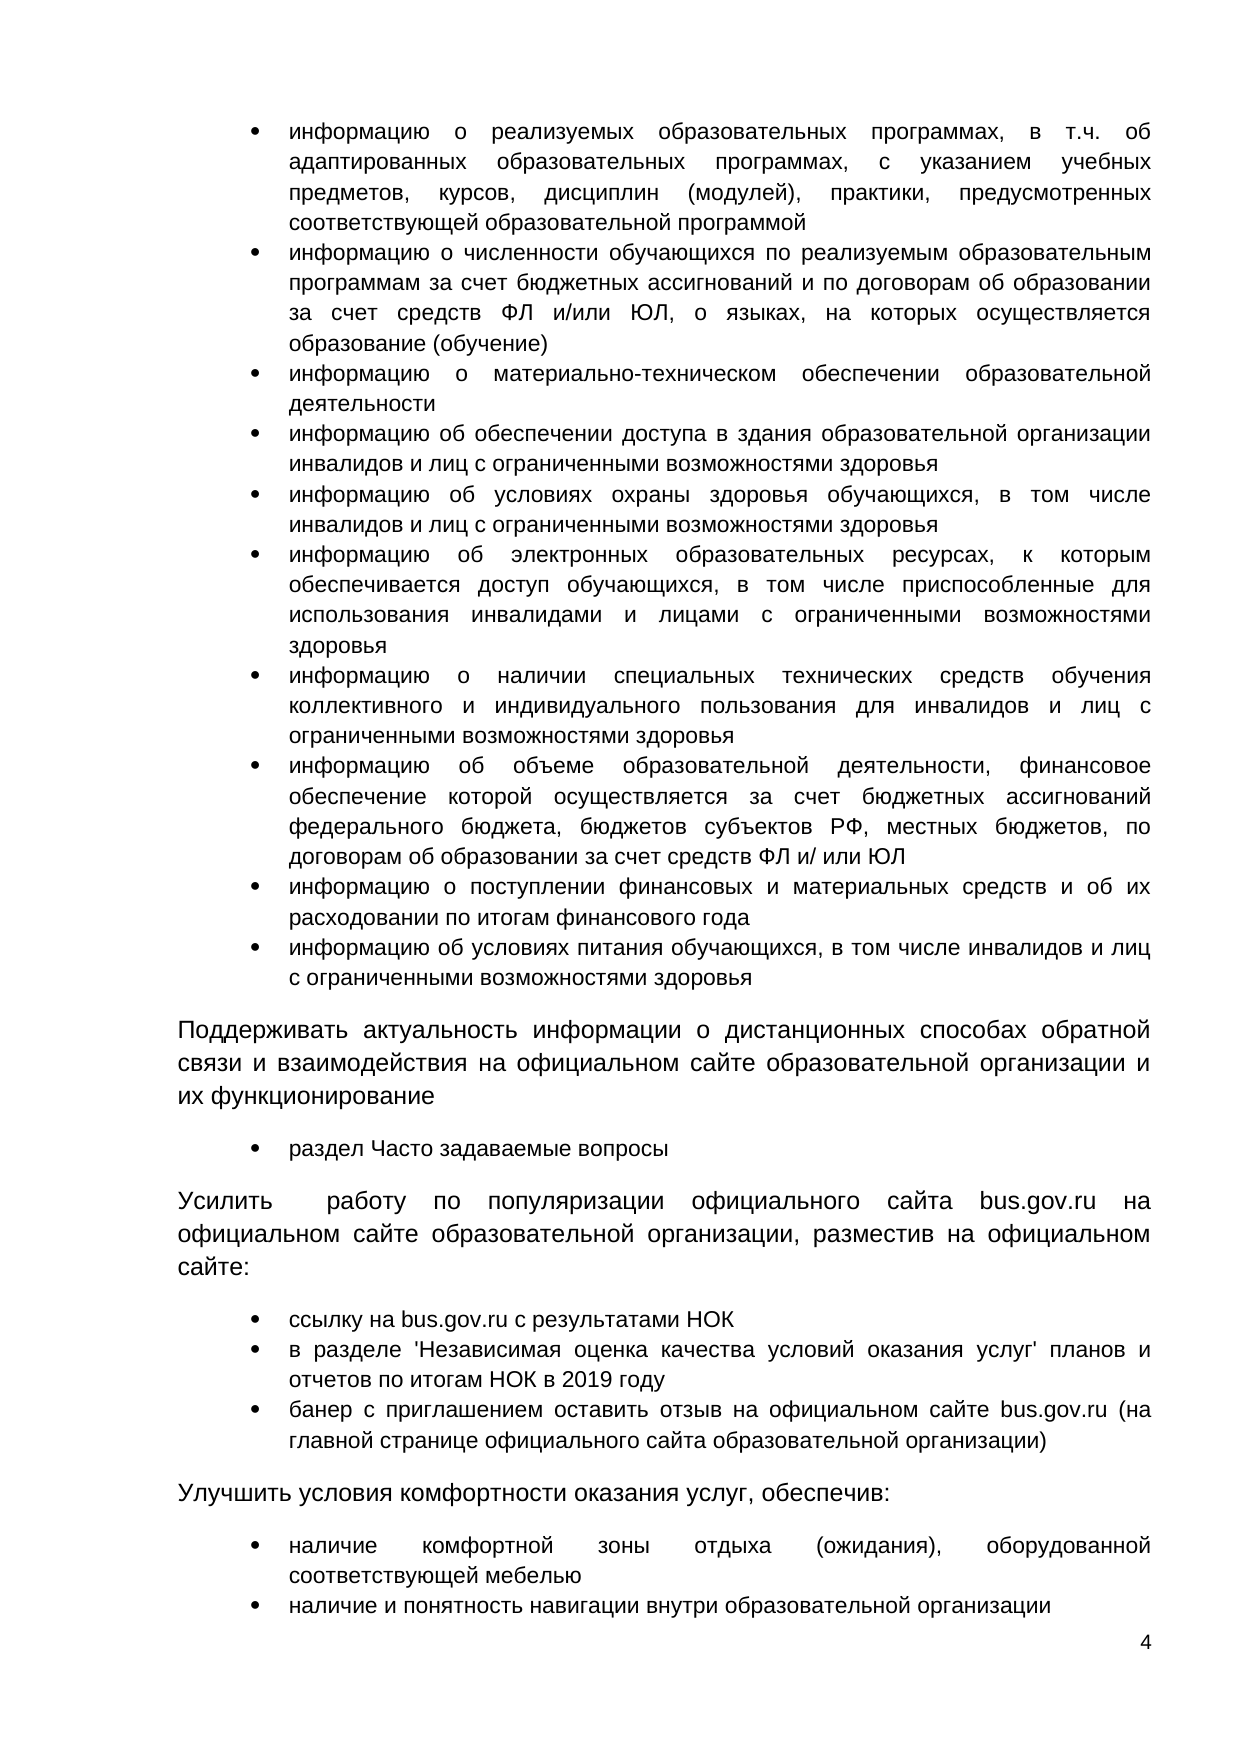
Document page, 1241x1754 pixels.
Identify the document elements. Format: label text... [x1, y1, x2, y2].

list информацию о материально-техническом обеспечении образовательной деятельности [251, 360, 1152, 416]
list информацию об условиях охраны здоровья обучающихся, в том числе инвалидов и лиц с ограниченными возможностями здоровья [251, 481, 1152, 537]
list информацию об условиях питания обучающихся, в том числе инвалидов и лиц с ограниченными возможностями здоровья [251, 934, 1152, 990]
list в разделе 'Независимая оценка качества условий оказания услуг' планов и отчетов по итогам НОК в 2019 году [251, 1336, 1152, 1393]
list информацию о численности обучающихся по реализуемым образовательным программам за счет бюджетных ассигнований и по договорам об образовании за счет средств ФЛ и/или ЮЛ, о языках, на которых осуществляется образование (обучение) [251, 239, 1152, 356]
list информацию о поступлении финансовых и материальных средств и об их расходовании по итогам финансового года [251, 873, 1152, 930]
list наличие и понятность навигации внутри образовательной организации [251, 1592, 1152, 1618]
list ссылку на bus.gov.ru с результатами НОК [251, 1306, 1152, 1332]
list информацию о наличии специальных технических средств обучения коллективного и индивидуального пользования для инвалидов и лиц с ограниченными возможностями здоровья [251, 662, 1152, 749]
list информацию об обеспечении доступа в здания образовательной организации инвалидов и лиц с ограниченными возможностями здоровья [251, 420, 1152, 477]
text Улучшить условия комфортности оказания услуг, обеспечив: [177, 1478, 1152, 1506]
text Поддерживать актуальность информации о дистанционных способах обратной связи и взаимодействия на официальном сайте образовательной организации и их функционирование [177, 1015, 1152, 1110]
list раздел Часто задаваемые вопросы [251, 1135, 1152, 1161]
list информацию об объеме образовательной деятельности, финансовое обеспечение которой осуществляется за счет бюджетных ассигнований федерального бюджета, бюджетов субъектов РФ, местных бюджетов, по договорам об образовании за счет средств ФЛ и/ или ЮЛ [251, 752, 1152, 869]
list наличие комфортной зоны отдыха (ожидания), оборудованной соответствующей мебелью [251, 1532, 1152, 1588]
list банер с приглашением оставить отзыв на официальном сайте bus.gov.ru (на главной странице официального сайта образовательной организации) [251, 1396, 1152, 1453]
list информацию об электронных образовательных ресурсах, к которым обеспечивается доступ обучающихся, в том числе приспособленные для использования инвалидами и лицами с ограниченными возможностями здоровья [251, 541, 1152, 658]
text Усилить работу по популяризации официального сайта bus.gov.ru на официальном сайте образовательной организации, разместив на официальном сайте: [177, 1186, 1152, 1281]
list информацию о реализуемых образовательных программах, в т.ч. об адаптированных образовательных программах, с указанием учебных предметов, курсов, дисциплин (модулей), практики, предусмотренных соответствующей образовательной программой [251, 118, 1152, 235]
